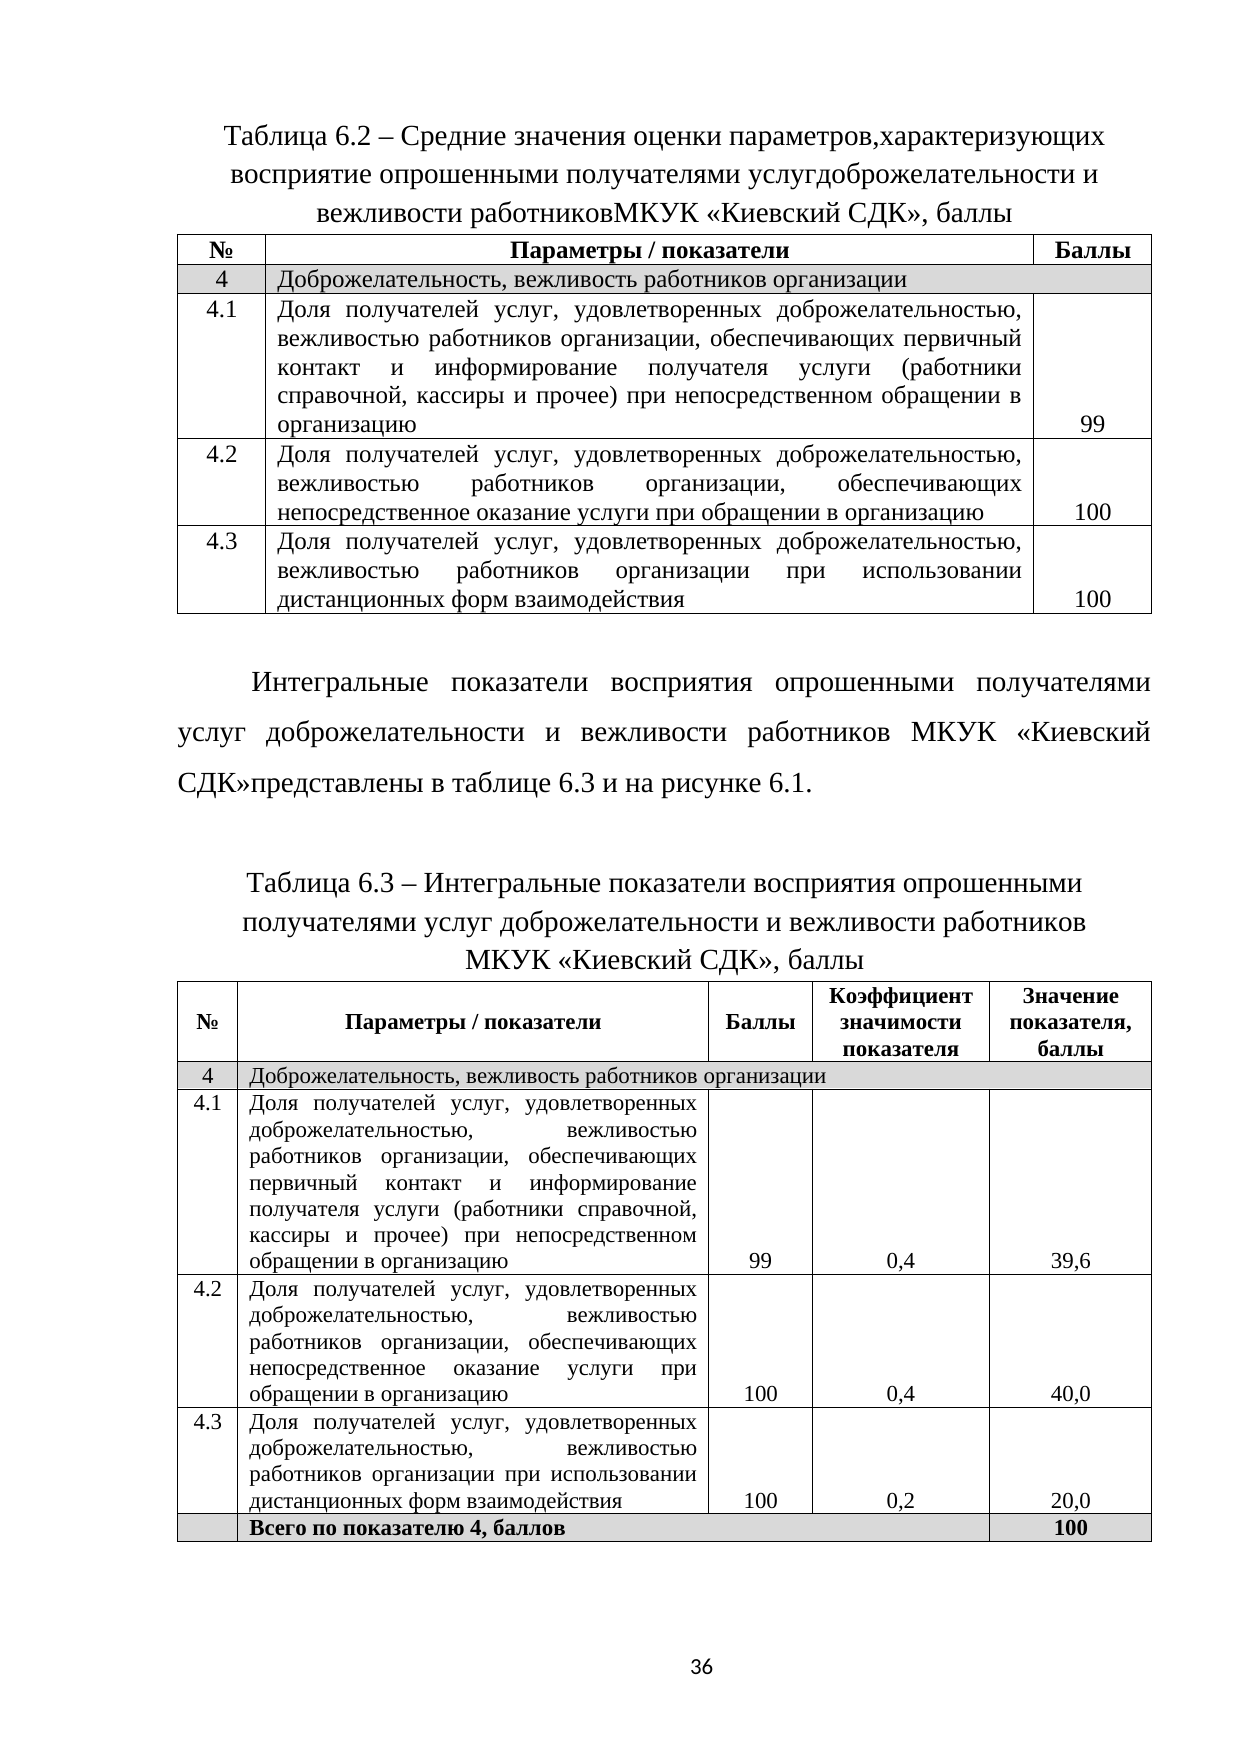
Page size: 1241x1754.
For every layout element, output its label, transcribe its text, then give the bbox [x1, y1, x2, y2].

table_cell 40,0 [990, 1275, 1151, 1407]
table_cell 100 [1034, 439, 1151, 525]
table_cell 4 [178, 265, 265, 293]
table_cell Всего по показателю 4, баллов [238, 1514, 989, 1541]
table_cell 20,0 [990, 1408, 1151, 1513]
table_header Параметры / показатели [238, 982, 708, 1061]
table_cell 4.1 [178, 294, 265, 438]
table_cell 4.2 [178, 439, 265, 525]
table_cell 0,4 [813, 1275, 989, 1407]
table_header Баллы [709, 982, 812, 1061]
text Таблица 6.3 – Интегральные показатели восприятия опрошенными получателями услуг доброжелательности и вежливости работников МКУК «Киевский СДК», баллы [177, 865, 1152, 976]
table_cell 99 [709, 1090, 812, 1274]
table_cell Доброжелательность, вежливость работников организации [238, 1062, 1151, 1088]
table_cell 4.3 [178, 526, 265, 613]
table_header Параметры / показатели [266, 235, 1033, 263]
table_cell 4.2 [178, 1275, 237, 1407]
table_header Коэффициент значимости показателя [813, 982, 989, 1061]
table_header Баллы [1034, 235, 1151, 263]
table_cell 100 [709, 1408, 812, 1513]
table_cell 39,6 [990, 1090, 1151, 1274]
text Таблица 6.2 – Средние значения оценки параметров,характеризующих восприятие опрошенными получателями услугдоброжелательности и вежливости работниковМКУК «Киевский СДК», баллы [177, 118, 1152, 229]
table_header № [178, 982, 237, 1061]
table_cell 100 [990, 1514, 1151, 1541]
table_cell 0,2 [813, 1408, 989, 1513]
table_cell 99 [1034, 294, 1151, 438]
table_cell 0,4 [813, 1090, 989, 1274]
table_header № [178, 235, 265, 263]
text Интегральные показатели восприятия опрошенными получателями услуг доброжелательности и вежливости работников МКУК «Киевский СДК»представлены в таблице 6.3 и на рисунке 6.1. [177, 664, 1152, 798]
table_header Значение показателя, баллы [990, 982, 1151, 1061]
table_cell 4 [178, 1062, 237, 1088]
table_cell 100 [709, 1275, 812, 1407]
table_cell Доля получателей услуг, удовлетворенных доброжелательностью, вежливостью работников организации при использовании дистанционных форм взаимодействия [266, 526, 1033, 613]
table_cell 4.3 [178, 1408, 237, 1513]
table_cell [178, 1514, 237, 1541]
table_cell 100 [1034, 526, 1151, 613]
table_cell Доброжелательность, вежливость работников организации [266, 265, 1151, 293]
table_cell 4.1 [178, 1090, 237, 1274]
table_cell Доля получателей услуг, удовлетворенных доброжелательностью, вежливостью работников организации при использовании дистанционных форм взаимодействия [238, 1408, 708, 1513]
